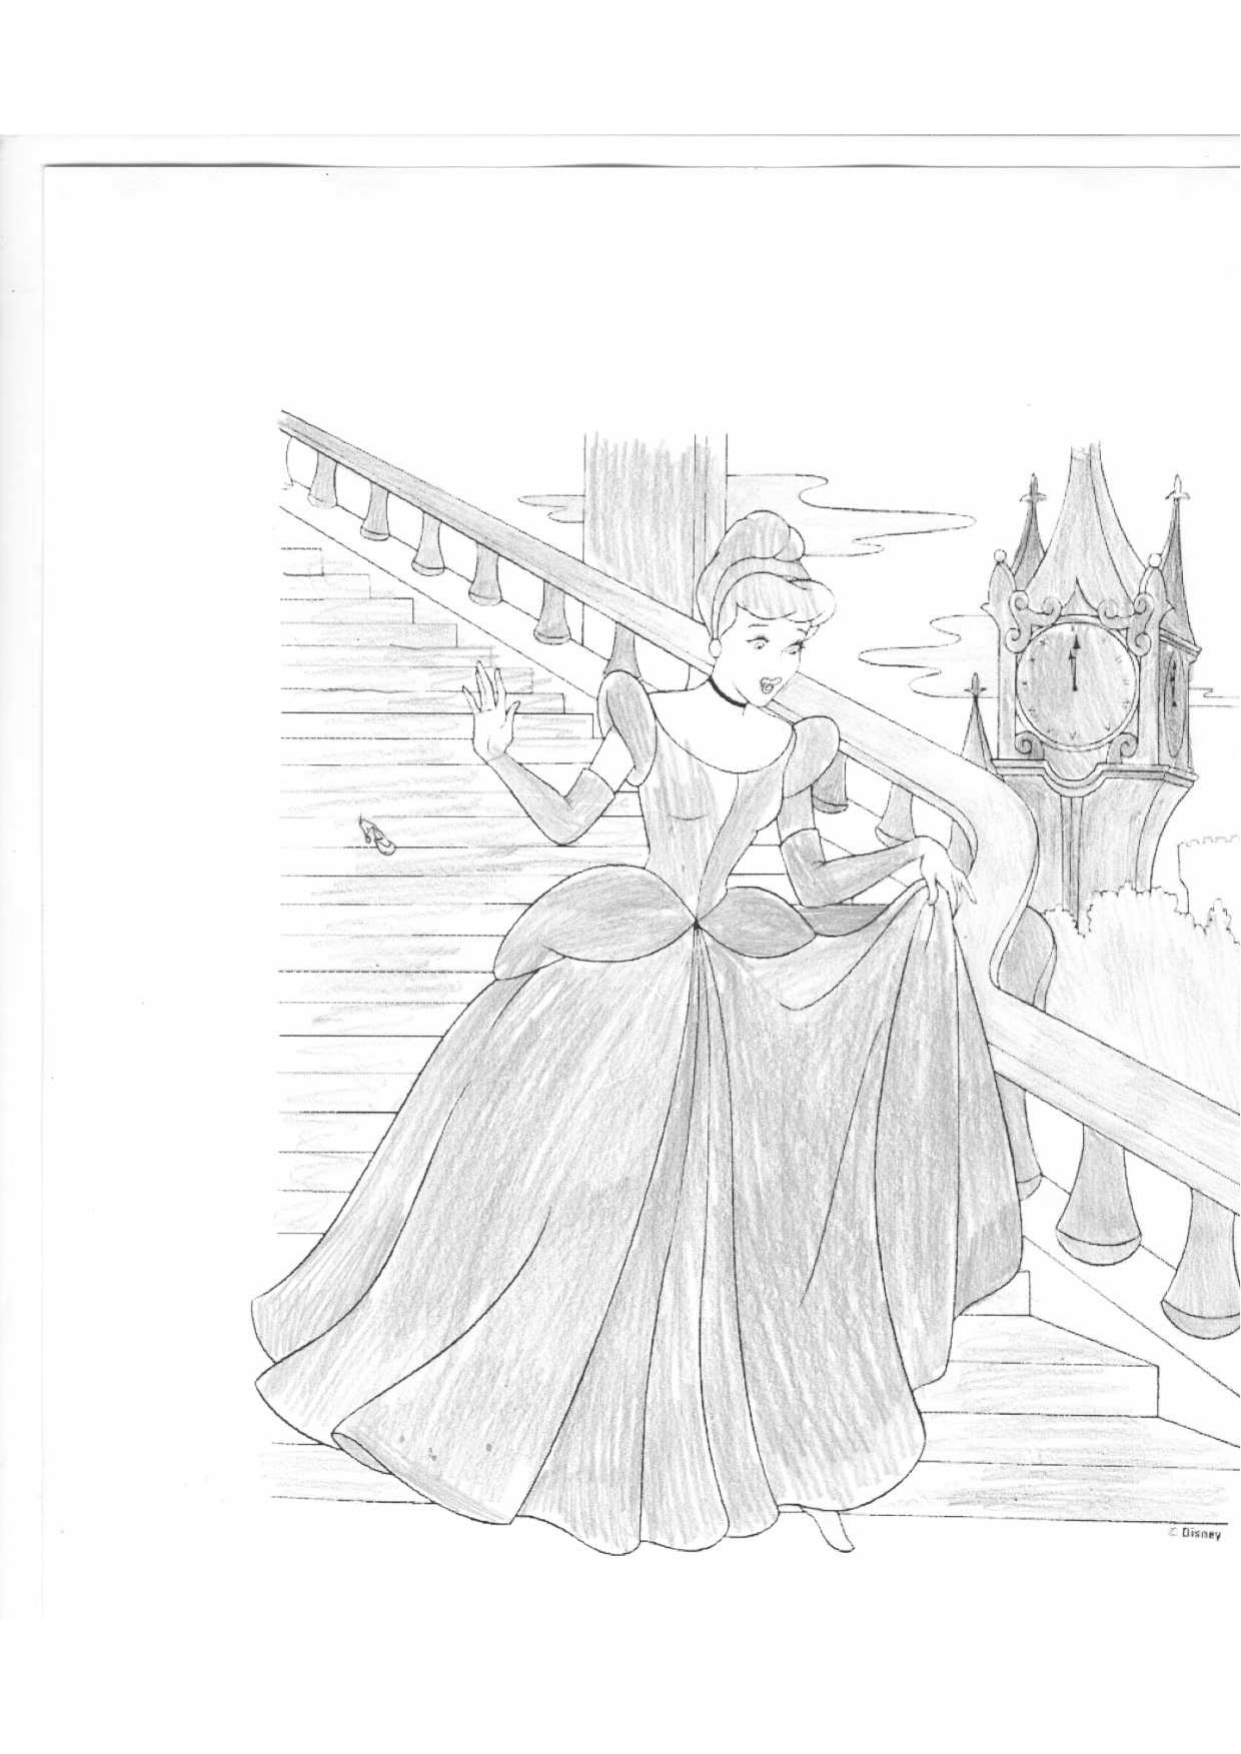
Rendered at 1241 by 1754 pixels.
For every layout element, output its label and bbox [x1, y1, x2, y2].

picture [0, 134, 1241, 1620]
